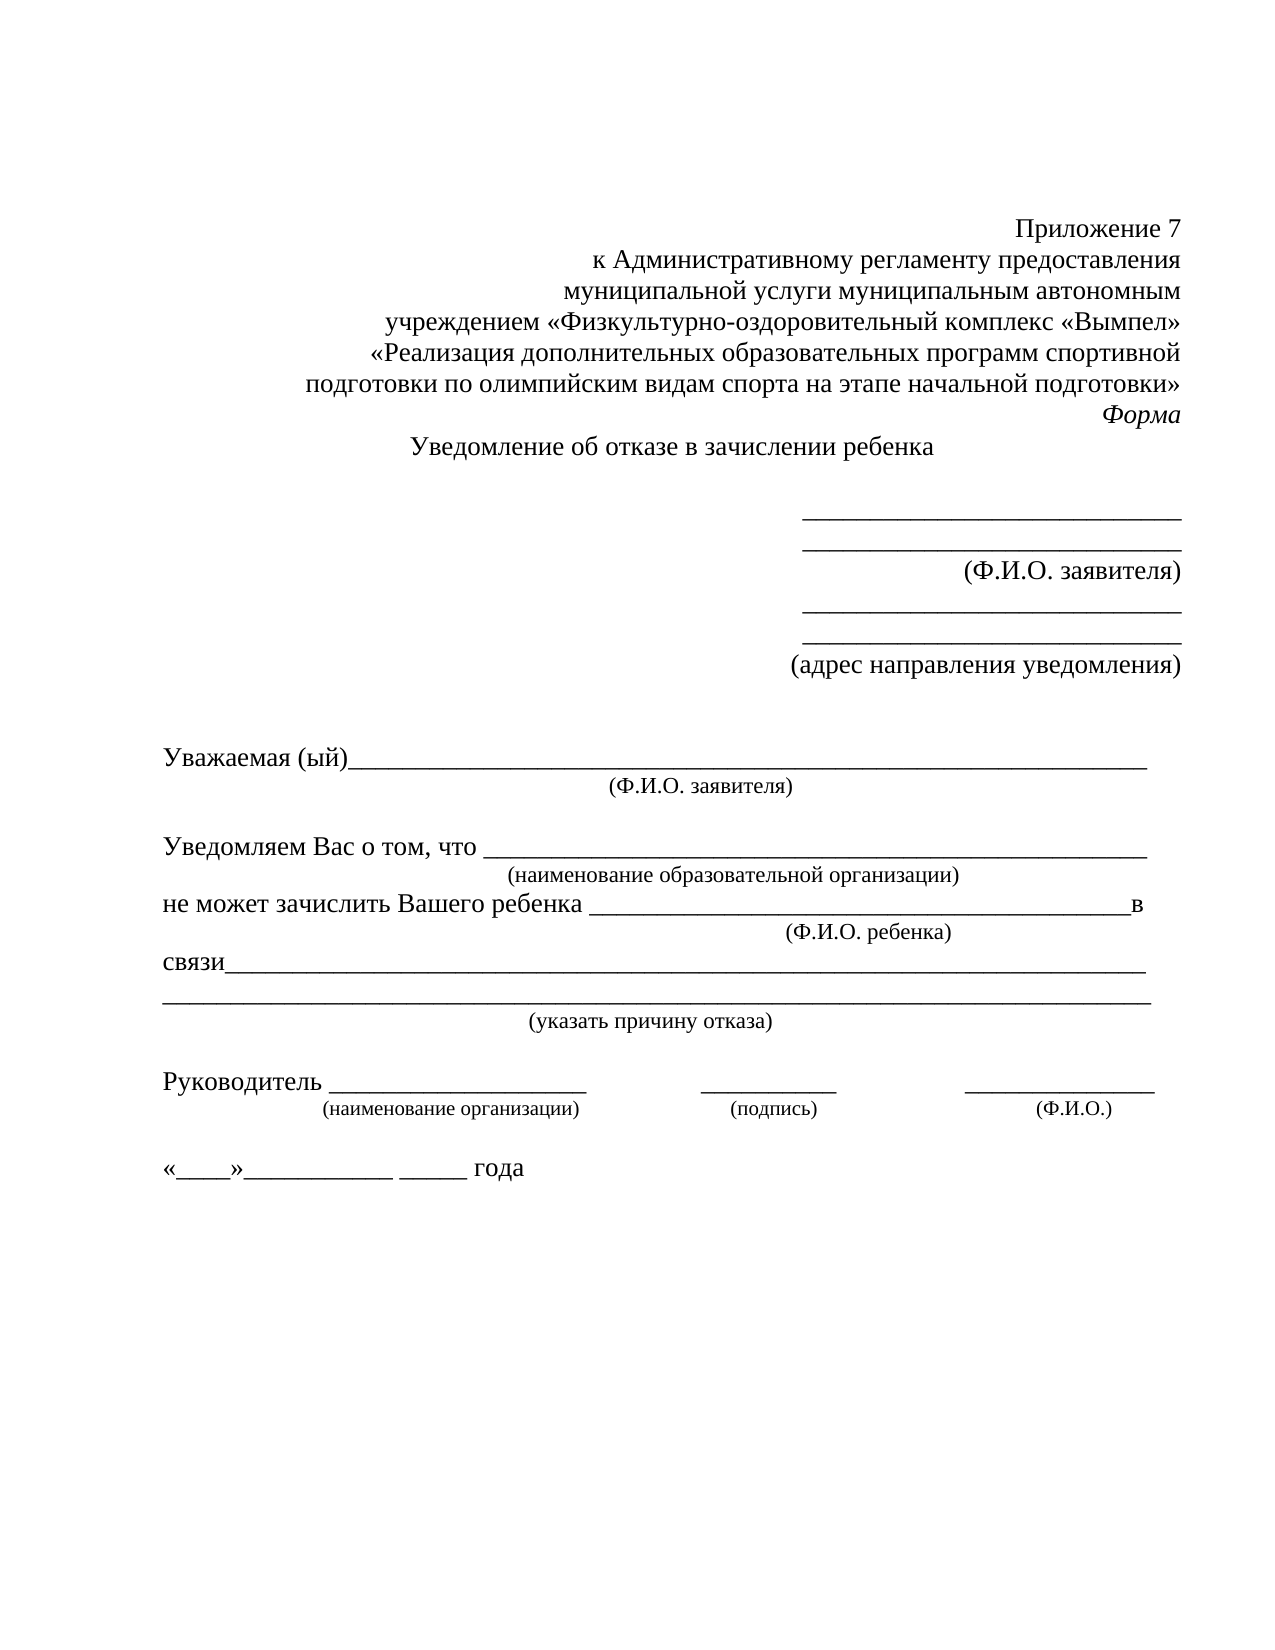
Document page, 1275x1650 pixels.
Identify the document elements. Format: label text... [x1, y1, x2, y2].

text (наименование организации) (подпись) (Ф.И.О.) [162, 1096, 1181, 1120]
text муниципальной услуги муниципальным автономным [162, 274, 1181, 305]
text Форма [162, 398, 1181, 430]
text (Ф.И.О. заявителя) [162, 554, 1181, 585]
text ____________________________ [162, 585, 1181, 617]
text (адрес направления уведомления) [162, 648, 1181, 679]
text к Административному регламенту предоставления [162, 243, 1181, 274]
text (Ф.И.О. ребенка) [162, 918, 1181, 945]
text «____»___________ _____ года [162, 1151, 1181, 1182]
text (указать причину отказа) [162, 1007, 1181, 1033]
text не может зачислить Вашего ребенка ________________________________________в [162, 887, 1181, 918]
text Приложение 7 [162, 212, 1181, 243]
text ____________________________ [162, 492, 1181, 523]
text ____________________________ [162, 617, 1181, 648]
text Уведомление об отказе в зачислении ребенка [162, 430, 1181, 461]
text Уважаемая (ый)___________________________________________________________ [162, 741, 1181, 772]
text связи____________________________________________________________________ [162, 945, 1181, 976]
text Уведомляем Вас о том, что _________________________________________________ [162, 830, 1181, 861]
text подготовки по олимпийским видам спорта на этапе начальной подготовки» [162, 367, 1181, 398]
text учреждением «Физкультурно-оздоровительный комплекс «Вымпел» «Реализация дополнительных образовательных программ спортивной [162, 305, 1181, 367]
text (наименование образовательной организации) [162, 861, 1181, 887]
text ____________________________ [162, 523, 1181, 554]
text _________________________________________________________________________ [162, 976, 1181, 1007]
text (Ф.И.О. заявителя) [162, 772, 1181, 799]
text Руководитель ___________________ __________ ______________ [162, 1064, 1181, 1096]
